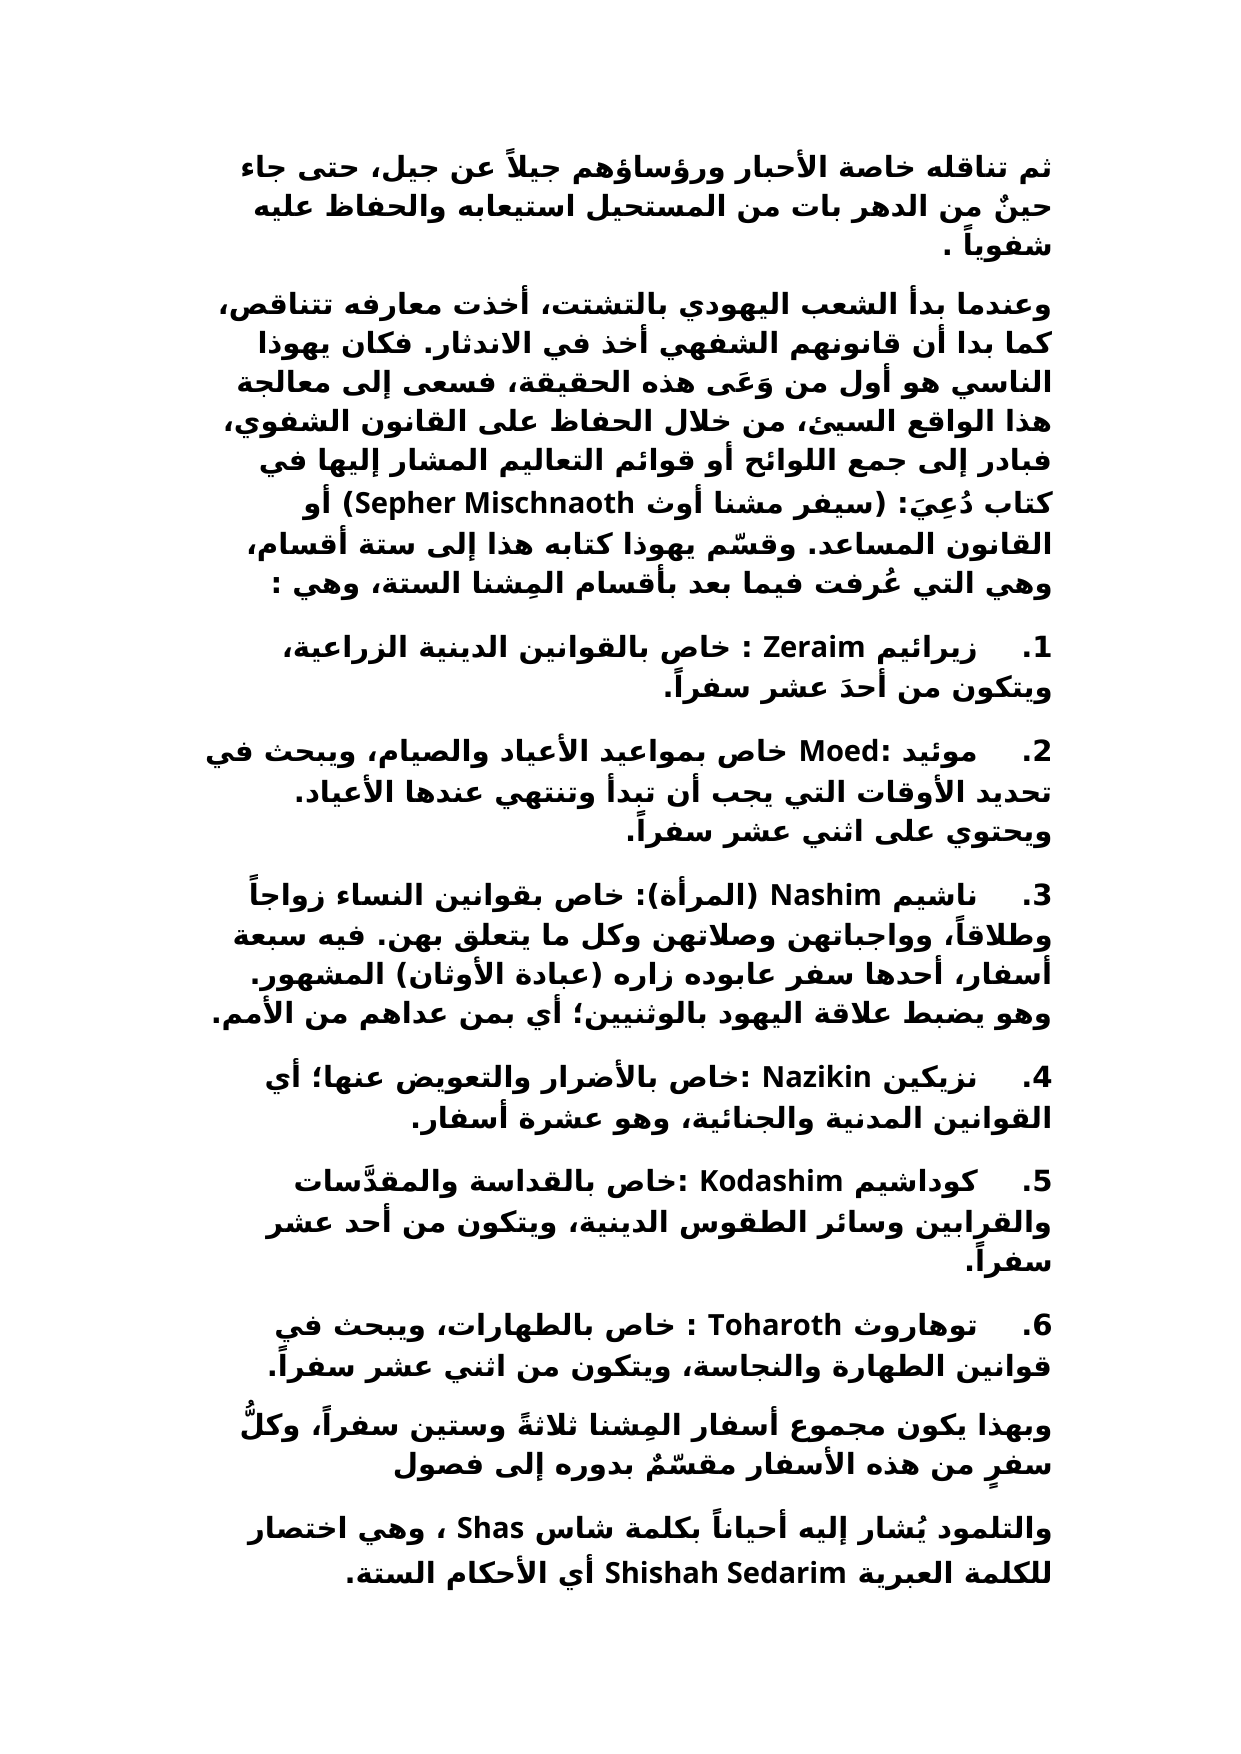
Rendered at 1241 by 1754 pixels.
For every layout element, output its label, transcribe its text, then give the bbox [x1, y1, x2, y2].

text 6. توهاروث Toharoth : خاص بالطهارات، ويبحث في قوانين الطهارة والنجاسة، ويتكون من اثني عشر سفراً. [187, 1304, 1053, 1383]
text 2. موئيد :Moed خاص بمواعيد الأعياد والصيام، ويبحث في تحديد الأوقات التي يجب أن تبدأ وتنتهي عندها الأعياد. ويحتوي على اثني عشر سفراً. [187, 730, 1053, 848]
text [187, 150, 1053, 262]
text والتلمود يُشار إليه أحياناً بكلمة شاس Shas ، وهي اختصار للكلمة العبرية Shishah Sedarim أي الأحكام الستة. [187, 1507, 1053, 1592]
text 4. نزيكين Nazikin :خاص بالأضرار والتعويض عنها؛ أي القوانين المدنية والجنائية، وهو عشرة أسفار. [187, 1056, 1053, 1135]
text وبهذا يكون مجموع أسفار المِشنا ثلاثةً وستين سفراً، وكلُّ سفرٍ من هذه الأسفار مقسّمٌ بدوره إلى فصول [187, 1409, 1053, 1482]
text 1. زيرائيم Zeraim : خاص بالقوانين الدينية الزراعية، ويتكون من أحدَ عشر سفراً. [187, 626, 1053, 704]
text 3. ناشيم Nashim (المرأة): خاص بقوانين النساء زواجاً وطلاقاً، وواجباتهن وصلاتهن وكل ما يتعلق بهن. فيه سبعة أسفار، أحدها سفر عابوده زاره (عبادة الأوثان) المشهور. وهو يضبط علاقة اليهود بالوثنيين؛ أي بمن عداهم من الأمم. [187, 874, 1053, 1030]
text وعندما بدأ الشعب اليهودي بالتشتت، أخذت معارفه تتناقص، كما بدا أن قانونهم الشفهي أخذ في الاندثار. فكان يهوذا الناسي هو أول من وَعَى هذه الحقيقة، فسعى إلى معالجة هذا الواقع السيئ، من خلال الحفاظ على القانون الشفوي، فبادر إلى جمع اللوائح أو قوائم التعاليم المشار إليها في كتاب دُعِيَ: (سيفر مشنا أوث Sepher Mischnaoth) أو القانون المساعد. وقسّم يهوذا كتابه هذا إلى ستة أقسام، وهي التي عُرفت فيما بعد بأقسام المِشنا الستة، وهي : [187, 288, 1053, 600]
text 5. كوداشيم Kodashim :خاص بالقداسة والمقدَّسات والقرابين وسائر الطقوس الدينية، ويتكون من أحد عشر سفراً. [187, 1161, 1053, 1278]
